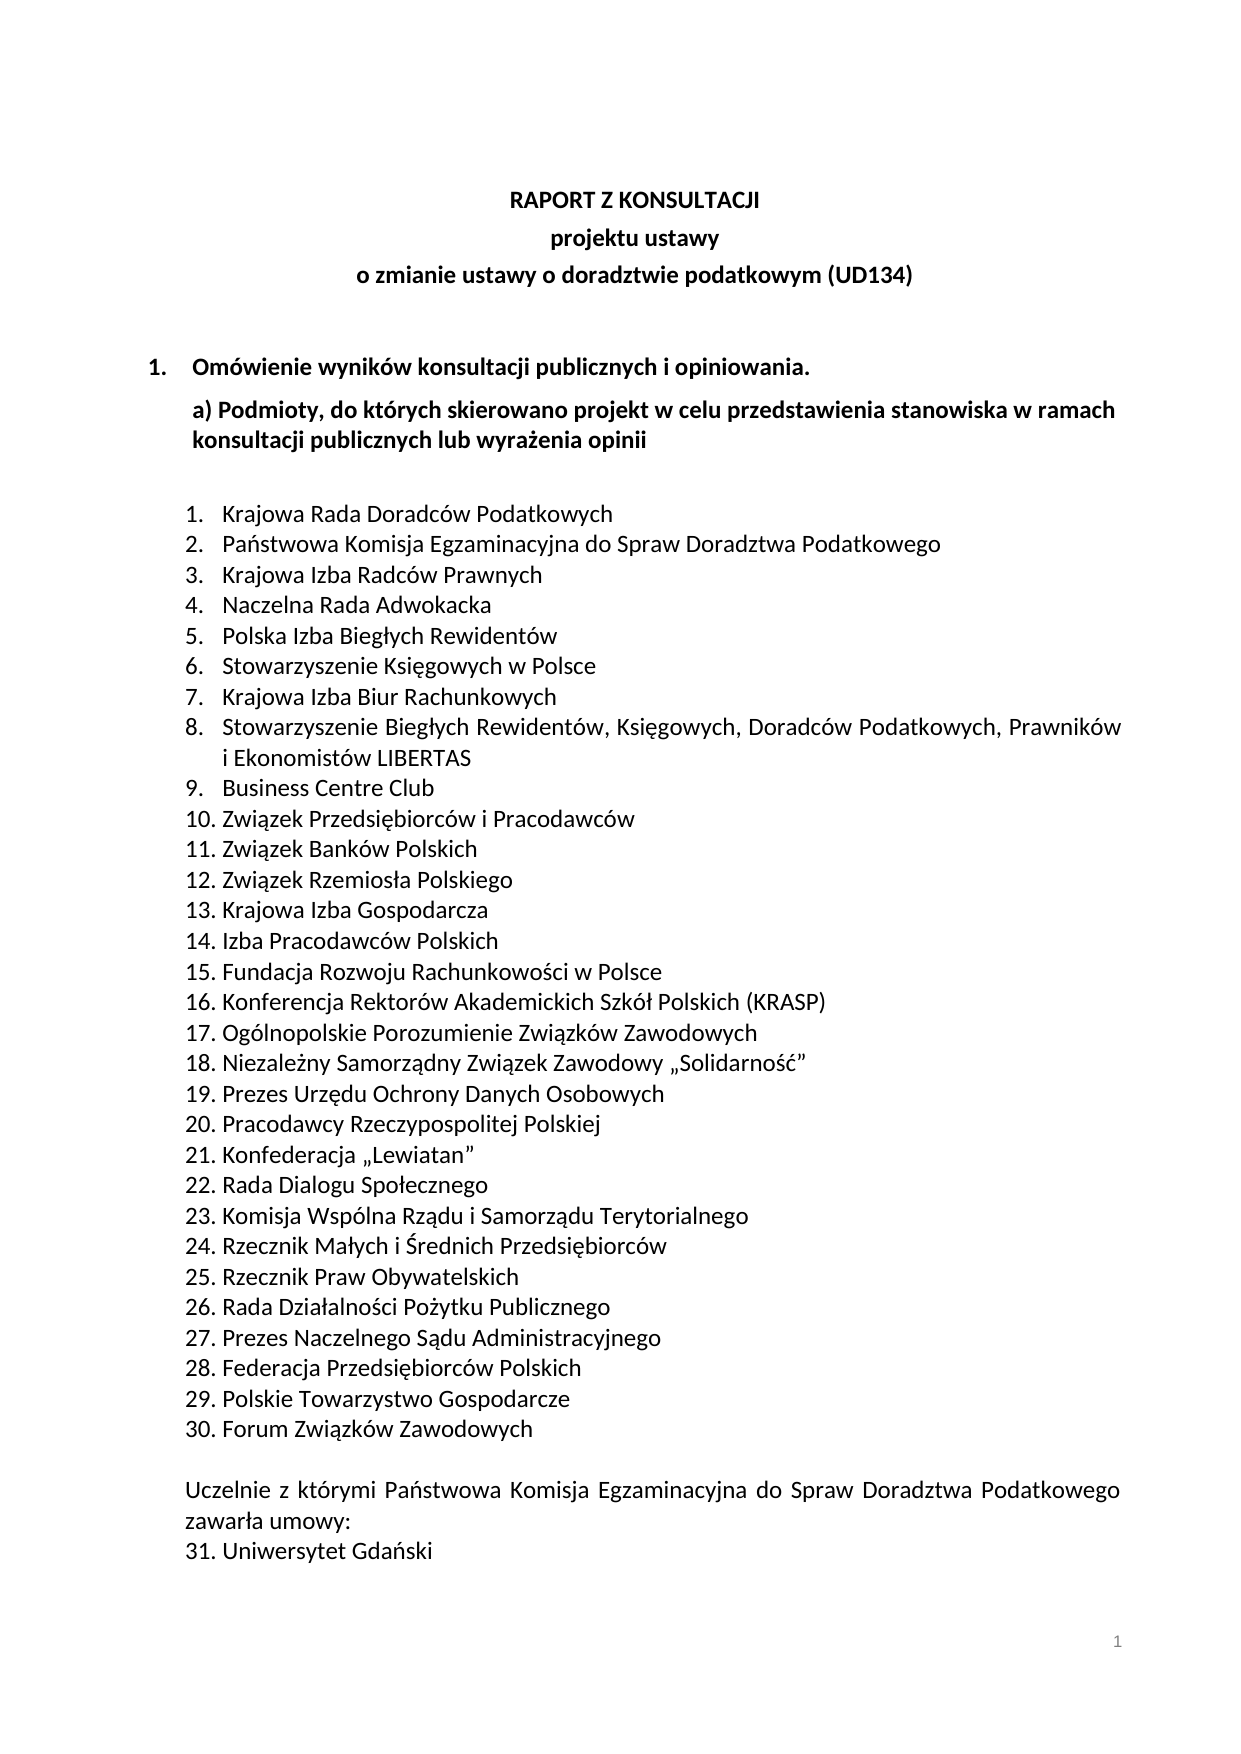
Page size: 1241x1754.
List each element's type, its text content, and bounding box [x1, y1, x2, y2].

list Konferencja Rektorów Akademickich Szkół Polskich (KRASP) [185, 986, 1122, 1017]
list Omówienie wyników konsultacji publicznych i opiniowania. [148, 351, 1122, 381]
list Polskie Towarzystwo Gospodarcze [185, 1383, 1122, 1413]
list Izba Pracodawców Polskich [185, 925, 1122, 956]
list Rada Działalności Pożytku Publicznego [185, 1291, 1122, 1322]
list Związek Rzemiosła Polskiego [185, 864, 1122, 894]
text projektu ustawy [148, 215, 1122, 252]
list Uniwersytet Gdański [185, 1536, 1122, 1566]
list Forum Związków Zawodowych [185, 1413, 1122, 1444]
list Krajowa Izba Gospodarcza [185, 894, 1122, 925]
text o zmianie ustawy o doradztwie podatkowym (UD134) [148, 252, 1122, 290]
list Krajowa Izba Biur Rachunkowych [185, 681, 1122, 711]
list Krajowa Rada Doradców Podatkowych [185, 498, 1122, 528]
list Rzecznik Praw Obywatelskich [185, 1261, 1122, 1291]
list Business Centre Club [185, 772, 1122, 803]
list Krajowa Izba Radców Prawnych [185, 559, 1122, 589]
list Prezes Naczelnego Sądu Administracyjnego [185, 1322, 1122, 1352]
text RAPORT Z KONSULTACJI [148, 177, 1122, 215]
list Fundacja Rozwoju Rachunkowości w Polsce [185, 956, 1122, 986]
list Federacja Przedsiębiorców Polskich [185, 1352, 1122, 1383]
list Pracodawcy Rzeczypospolitej Polskiej [185, 1108, 1122, 1139]
list Prezes Urzędu Ochrony Danych Osobowych [185, 1078, 1122, 1108]
list Stowarzyszenie Księgowych w Polsce [185, 650, 1122, 681]
list Konfederacja „Lewiatan” [185, 1139, 1122, 1169]
list Stowarzyszenie Biegłych Rewidentów, Księgowych, Doradców Podatkowych, Prawników i Ekonomistów LIBERTAS [185, 711, 1122, 772]
text Uczelnie z którymi Państwowa Komisja Egzaminacyjna do Spraw Doradztwa Podatkowego zawarła umowy: [185, 1474, 1122, 1536]
text a) Podmioty, do których skierowano projekt w celu przedstawienia stanowiska w ramach konsultacji publicznych lub wyrażenia opinii [192, 394, 1122, 455]
list Związek Przedsiębiorców i Pracodawców [185, 803, 1122, 833]
list Komisja Wspólna Rządu i Samorządu Terytorialnego [185, 1200, 1122, 1230]
list Państwowa Komisja Egzaminacyjna do Spraw Doradztwa Podatkowego [185, 528, 1122, 559]
list Naczelna Rada Adwokacka [185, 589, 1122, 620]
list Rzecznik Małych i Średnich Przedsiębiorców [185, 1230, 1122, 1261]
list Polska Izba Biegłych Rewidentów [185, 620, 1122, 650]
list Rada Dialogu Społecznego [185, 1169, 1122, 1200]
list Niezależny Samorządny Związek Zawodowy „Solidarność” [185, 1047, 1122, 1078]
list Związek Banków Polskich [185, 833, 1122, 864]
list Ogólnopolskie Porozumienie Związków Zawodowych [185, 1017, 1122, 1047]
